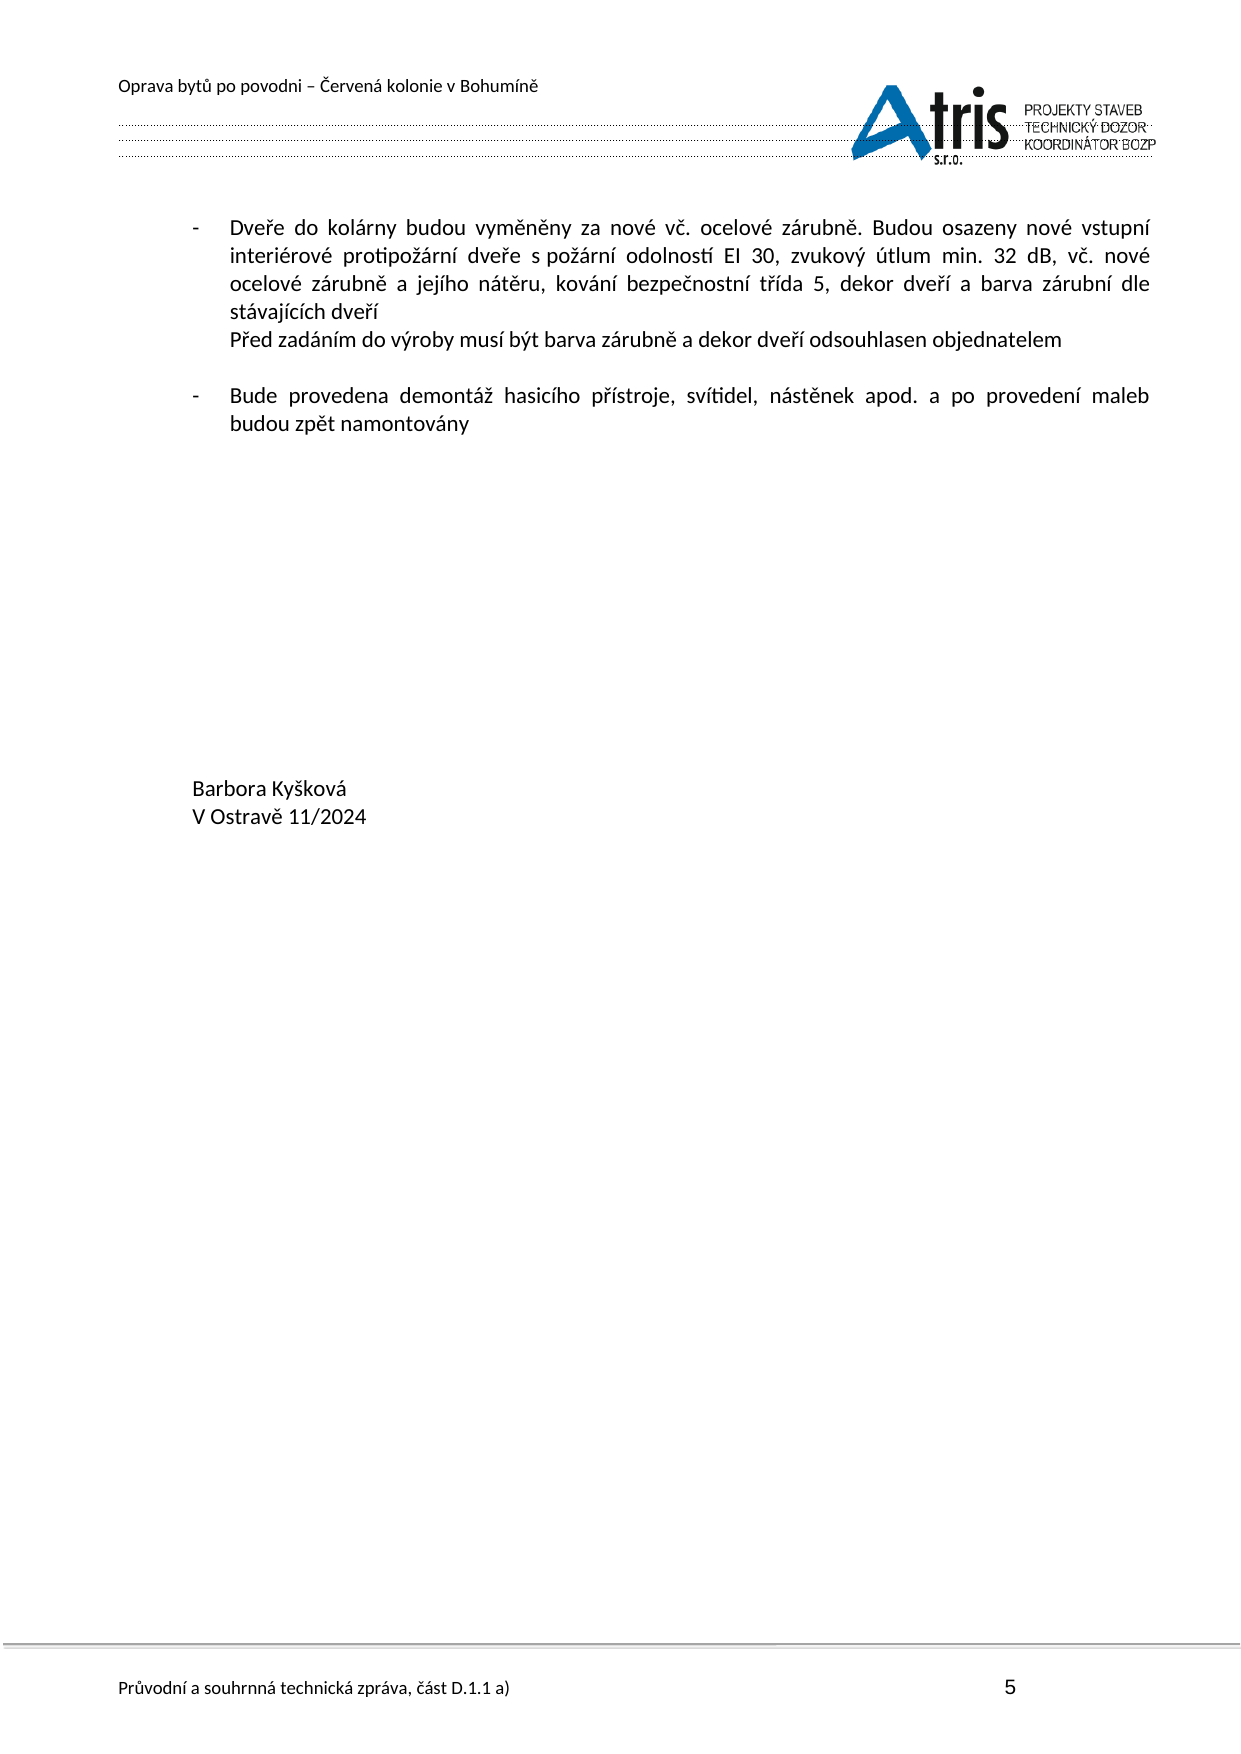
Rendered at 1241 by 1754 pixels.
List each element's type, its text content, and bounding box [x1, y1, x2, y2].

text Barbora Kyšková [192, 774, 1152, 802]
list Bude provedena demontáž hasicího přístroje, svítidel, nástěnek apod. a po provedení maleb budou zpět namontovány [192, 381, 1152, 437]
text V Ostravě 11/2024 [192, 802, 1152, 830]
list Dveře do kolárny budou vyměněny za nové vč. ocelové zárubně. Budou osazeny nové vstupní interiérové protipožární dveře s požární odolností EI 30, zvukový útlum min. 32 dB, vč. nové ocelové zárubně a jejího nátěru, kování bezpečnostní třída 5, dekor dveří a barva zárubní dle stávajících dveří [192, 213, 1152, 325]
list Před zadáním do výroby musí být barva zárubně a dekor dveří odsouhlasen objednatelem [229, 325, 1152, 353]
picture [849, 83, 1157, 166]
